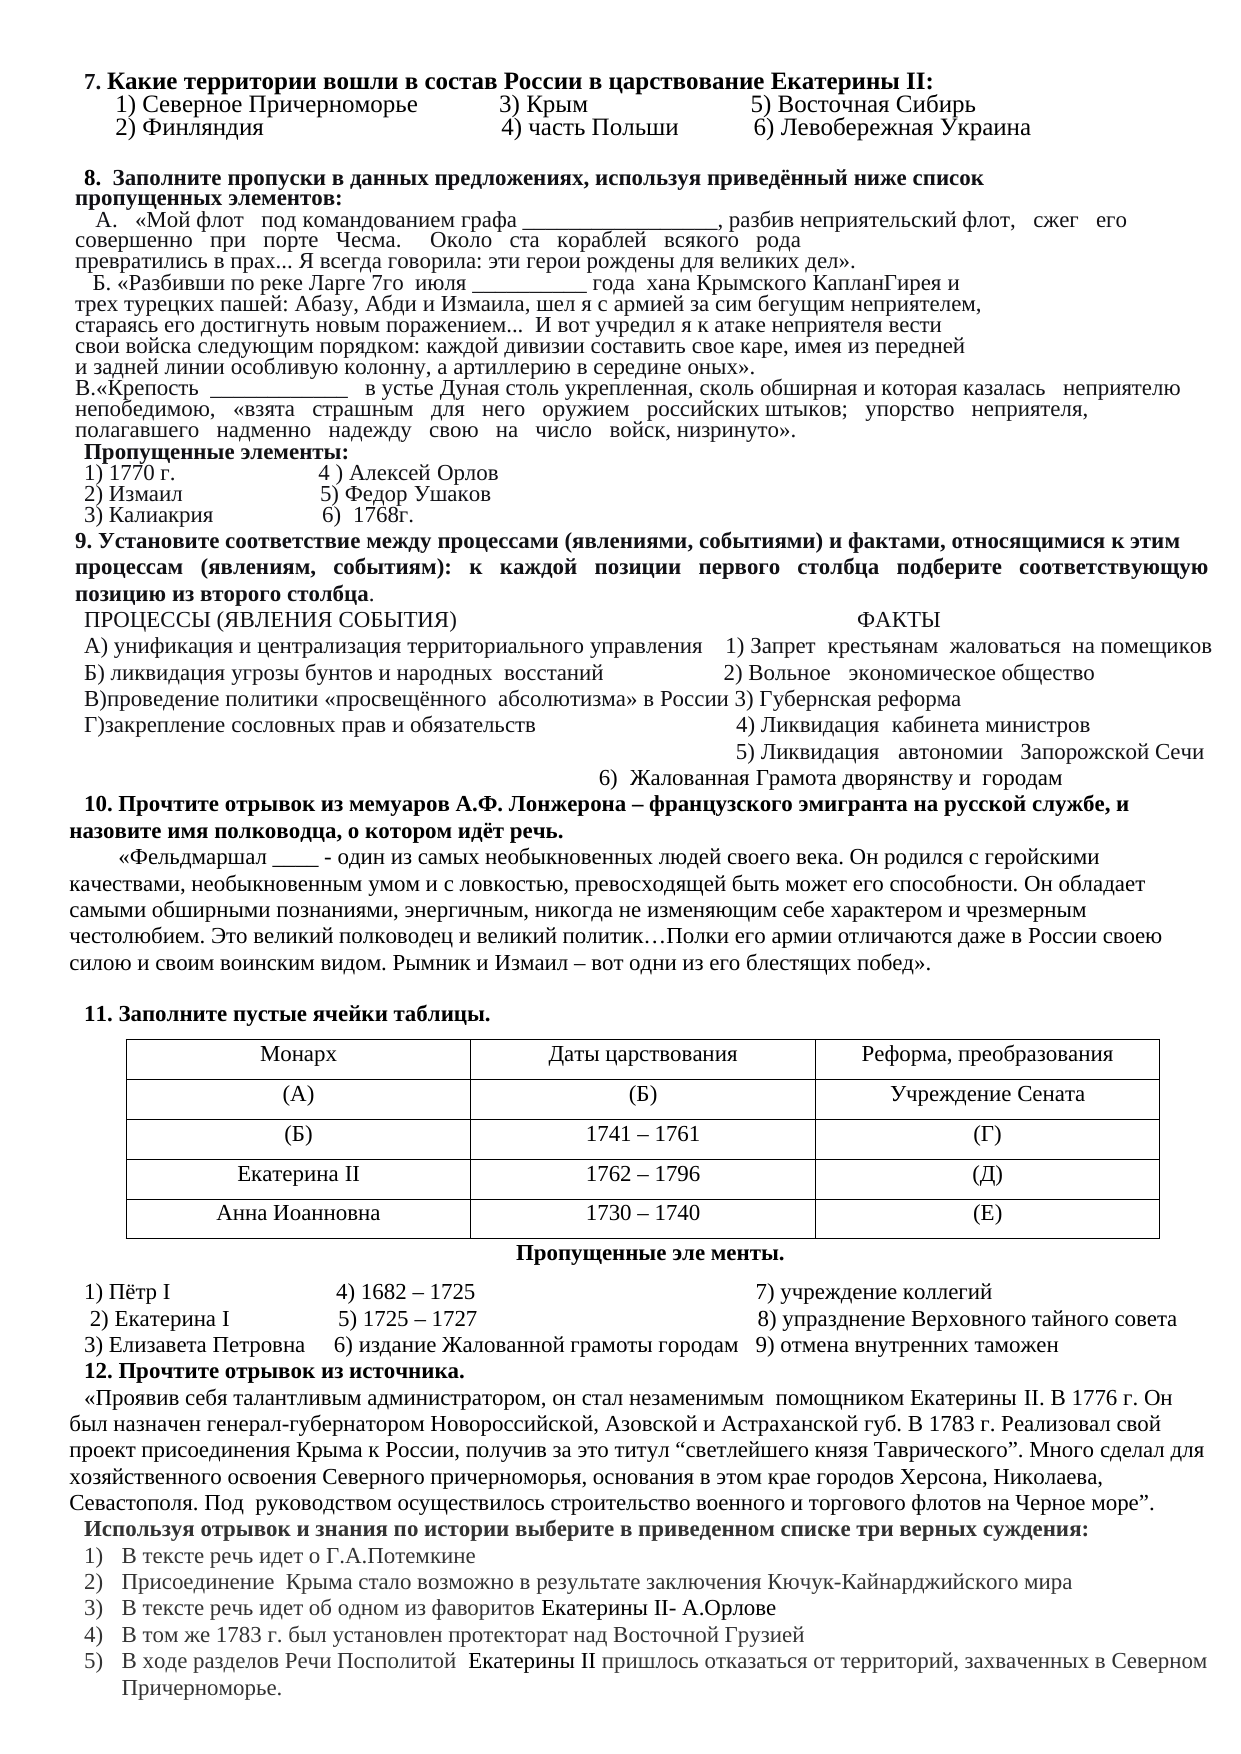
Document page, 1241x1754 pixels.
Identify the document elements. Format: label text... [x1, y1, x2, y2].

text 12. Прочтите отрывок из источника. [69, 1357, 1217, 1384]
table_cell (А) [127, 1080, 470, 1119]
text «Проявив себя талантливым администратором, он стал незаменимым помощником Екатерины II. В 1776 г. Он был назначен генерал-губернатором Новороссийской, Азовской и Астраханской губ. В 1783 г. Реализовал свой проект присоединения Крыма к России, получив за это титул “светлейшего князя Таврического”. Много сделал для хозяйственного освоения Северного причерноморья, основания в этом крае городов Херсона, Николаева, Севастополя. Под руководством осуществилось строительство военного и торгового флотов на Черное море”. [69, 1384, 1217, 1515]
text Б. «Разбивши по реке Ларге 7го июля __________ года хана Крымского КапланГирея и трех турецких пашей: Абазу, Абди и Измаила, шел я с армией за сим бегущим неприятелем, стараясь его достигнуть новым поражением... И вот учредил я к атаке неприятеля вести свои войска следующим порядком: каждой дивизии составить свое каре, имея из передней и задней линии особливую колонну, а артиллерию в середине оных». В.«Крепость ____________ в устье Дуная столь укрепленная, сколь обширная и которая казалась неприятелю непобедимою, «взята страшным для него оружием российских штыков; упорство неприятеля, полагавшего надменно надежду свою на число войск, низринуто». [75, 274, 1217, 443]
list В ходе разделов Речи Посполитой Екатерины II пришлось отказаться от территорий, захваченных в Северном Причерноморье. [84, 1647, 1217, 1700]
table_cell 1762 – 1796 [471, 1160, 815, 1198]
text 9. Установите соответствие между процессами (явлениями, событиями) и фактами, относящимися к этим процессам (явлениям, событиям): к каждой позиции первого столбца подберите соответствующую позицию из второго столбца. [75, 527, 1211, 606]
text «Фельдмаршал ____ - один из самых необыкновенных людей своего века. Он родился с геройскими качествами, необыкновенным умом и с ловкостью, превосходящей быть может его способности. Он обладает самыми обширными познаниями, энергичным, никогда не изменяющим себе характером и чрезмерным честолюбием. Это великий полководец и великий политик…Полки его армии отличаются даже в России своею силою и своим воинским видом. Рымник и Измаил – вот одни из его блестящих побед». [69, 843, 1217, 975]
text Г)закрепление сословных прав и обязательств 4) Ликвидация кабинета министров [69, 711, 1217, 738]
text Используя отрывок и знания по истории выберите в приведенном списке три верных суждения: [69, 1515, 1217, 1542]
text 2) Финляндия 4) часть Польши 6) Левобережная Украина [75, 117, 1217, 139]
text 6) Жалованная Грамота дворянству и городам [69, 764, 1217, 791]
text 1) Пётр I 4) 1682 – 1725 7) учреждение коллегий [69, 1278, 1217, 1304]
text Пропущенные эле менты. [69, 1239, 1217, 1266]
table_cell 1730 – 1740 [471, 1200, 815, 1238]
text 11. Заполните пустые ячейки таблицы. [69, 1000, 1217, 1026]
list В том же 1783 г. был установлен протекторат над Восточной Грузией [84, 1621, 1217, 1647]
list В тексте речь идет о Г.А.Потемкине [84, 1542, 1217, 1568]
text 5) Ликвидация автономии Запорожской Сечи [69, 738, 1217, 764]
text ПРОЦЕССЫ (ЯВЛЕНИЯ СОБЫТИЯ) ФАКТЫ [69, 606, 1217, 632]
text 2) Екатерина I 5) 1725 – 1727 8) упразднение Верховного тайного совета [69, 1304, 1217, 1331]
text 1) Северное Причерноморье 3) Крым 5) Восточная Сибирь [75, 94, 1217, 117]
text 8. Заполните пропуски в данных предложениях, используя приведённый ниже список пропущенных элементов: [75, 168, 1217, 210]
table_cell (Е) [816, 1200, 1159, 1238]
text Б) ликвидация угрозы бунтов и народных восстаний 2) Вольное экономическое общество [69, 659, 1217, 685]
text В)проведение политики «просвещённого абсолютизма» в России 3) Губернская реформа [69, 685, 1217, 711]
text 1) 1770 г. 4 ) Алексей Орлов [75, 464, 1217, 485]
text 2) Измаил 5) Федор Ушаков [75, 485, 1217, 506]
table_cell 1741 – 1761 [471, 1120, 815, 1158]
table_header Даты царствования [471, 1040, 815, 1079]
list Присоединение Крыма стало возможно в результате заключения Кючук-Кайнарджийского мира [84, 1568, 1217, 1594]
table_cell (Б) [127, 1120, 470, 1158]
text 3) Калиакрия 6) 1768г. [75, 506, 1217, 527]
text Пропущенные элементы: [75, 443, 1217, 464]
table_cell (Д) [816, 1160, 1159, 1198]
table_header Монарх [127, 1040, 470, 1079]
table_header Реформа, преобразования [816, 1040, 1159, 1079]
table_cell Екатерина II [127, 1160, 470, 1198]
text 10. Прочтите отрывок из мемуаров А.Ф. Лонжерона – французского эмигранта на русской службе, и назовите имя полководца, о котором идёт речь. [69, 791, 1217, 843]
list В тексте речь идет об одном из фаворитов Екатерины II- А.Орлове [84, 1594, 1217, 1621]
text 3) Елизавета Петровна 6) издание Жалованной грамоты городам 9) отмена внутренних таможен [69, 1331, 1217, 1357]
table_cell Учреждение Сената [816, 1080, 1159, 1119]
table_cell Анна Иоанновна [127, 1200, 470, 1238]
text 7. Какие территории вошли в состав России в царствование Екатерины II: [75, 71, 1217, 94]
table_cell (Г) [816, 1120, 1159, 1158]
text A) унификация и централизация территориального управления 1) Запрет крестьянам жаловаться на помещиков [69, 632, 1217, 659]
text А. «Мой флот под командованием графа _________________, разбив неприятельский флот, сжег его совершенно при порте Чесма. Около ста кораблей всякого рода превратились в прах... Я всегда говорила: эти герои рождены для великих дел». [75, 210, 1217, 274]
table_cell (Б) [471, 1080, 815, 1119]
